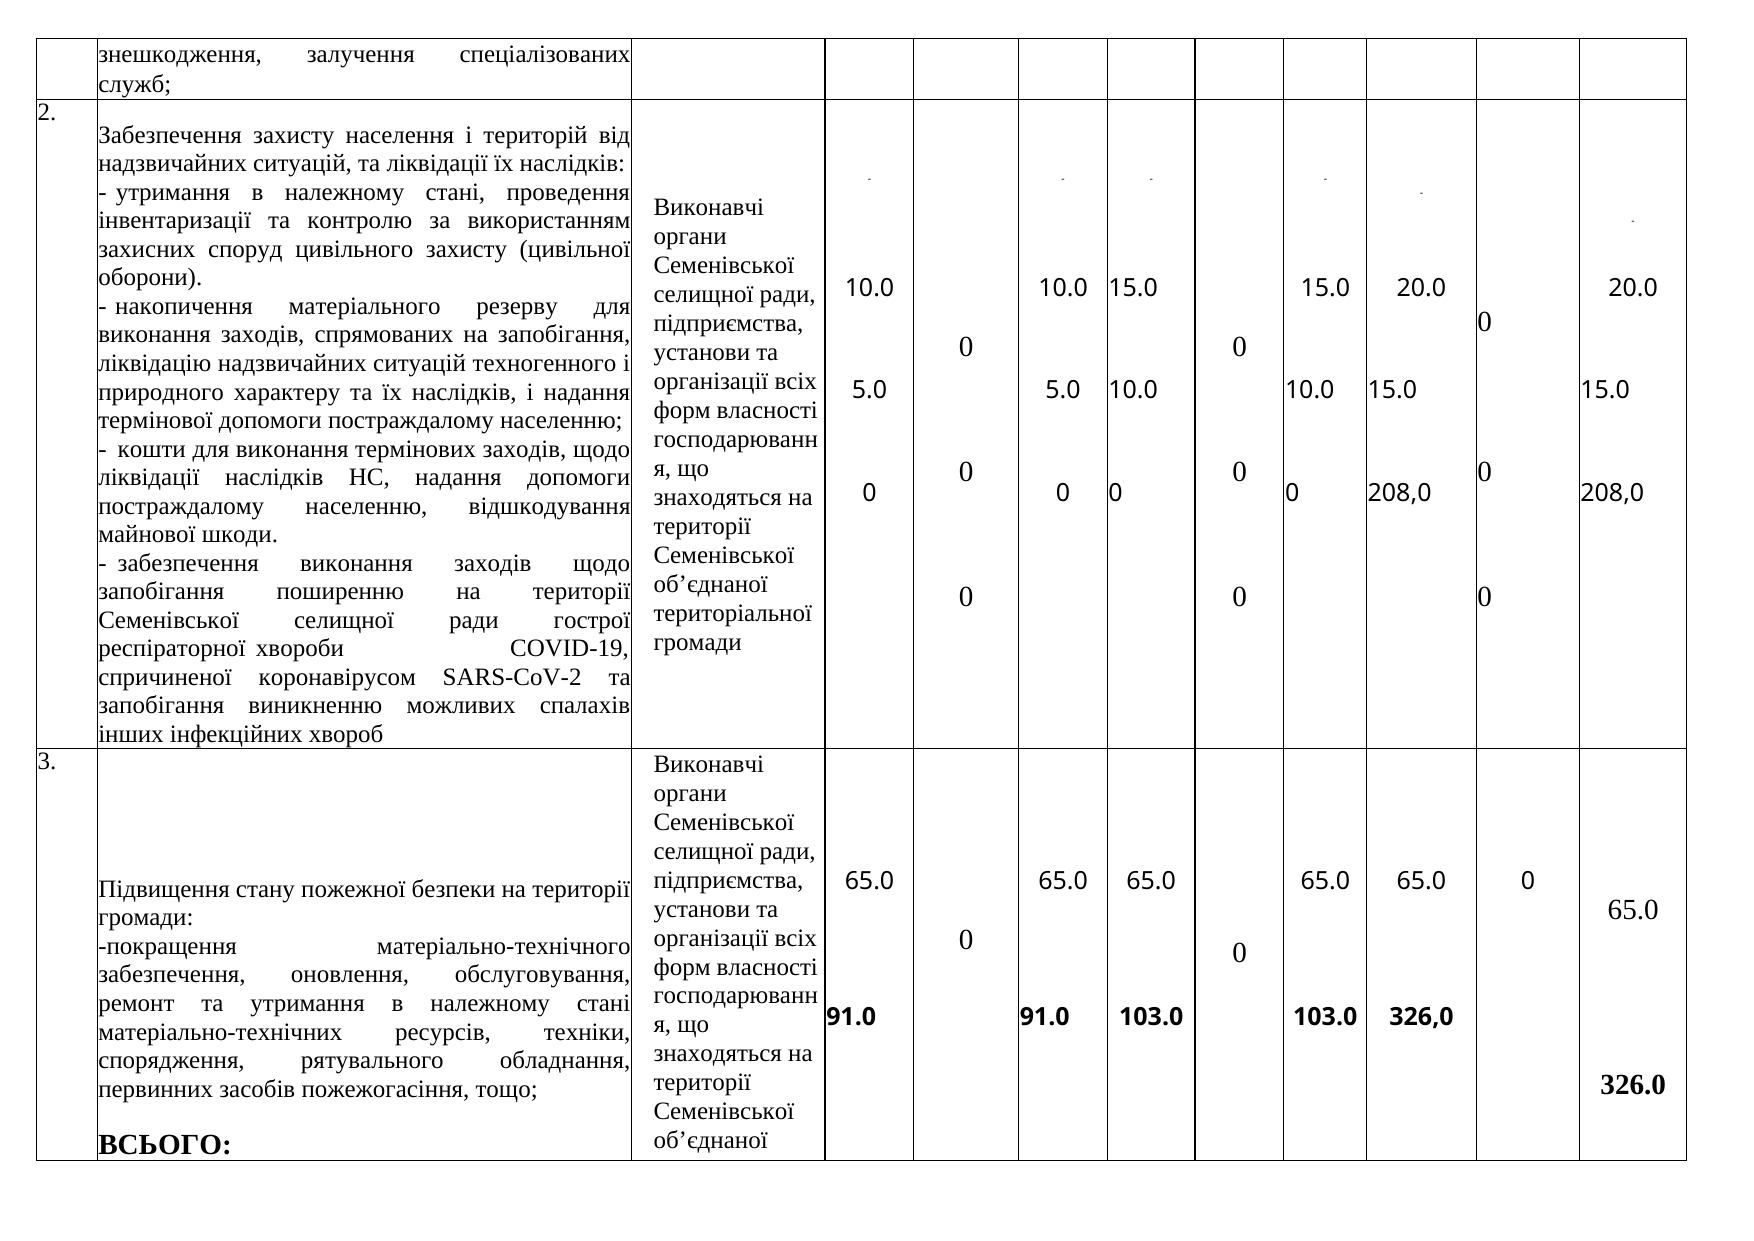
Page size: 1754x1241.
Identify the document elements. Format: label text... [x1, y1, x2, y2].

table_cell 65.0 91.0 [1019, 749, 1107, 1160]
table_cell 0 0 0 [1196, 100, 1283, 748]
table_cell 65.0 103.0 [1284, 749, 1366, 1160]
table_cell - 10.0 5.0 0 [826, 100, 913, 748]
table_cell Забезпечення захисту населення і територій від надзвичайних ситуацій, та ліквідації їх наслідків: утримання в належному стані, проведення інвентаризації та контролю за використанням захисних споруд цивільного захисту (цивільної оборони). накопичення матеріального резерву для виконання заходів, спрямованих на запобігання, ліквідацію надзвичайних ситуацій техногенного і природного характеру та їх наслідків, і надання термінової допомоги постраждалому населенню; кошти для виконання термінових заходів, щодо ліквідації наслідків НС, надання допомоги постраждалому населенню, відшкодування майнової шкоди. забезпечення виконання заходів щодо запобігання поширенню на території Семенівської селищної ради гострої респіраторної хвороби COVID-19, спричиненої коронавірусом SARS-CoV-2 та запобігання виникненню можливих спалахів інших інфекційних хвороб [98, 634, 631, 748]
table_cell 65.0 326.0 [1580, 749, 1686, 1160]
table_header знешкодження, залучення спеціалізованих служб; [98, 39, 631, 99]
table_cell - 15.0 10.0 0 [1284, 100, 1366, 748]
table_header [1367, 39, 1476, 99]
table_header [37, 39, 97, 99]
table_header [1108, 39, 1194, 99]
table_cell 65.0 326,0 [1367, 749, 1476, 1160]
table_header [1019, 39, 1107, 99]
table_header [632, 39, 824, 99]
table_cell Виконавчі органи Семенівської селищної ради, підприємства, установи та організації всіх форм власності господарювання, що знаходяться на території Семенівської об’єднаної територіальної громади [632, 749, 824, 1160]
table_header [1196, 39, 1283, 99]
table_cell - 20.0 15.0 208,0 [1367, 100, 1476, 748]
table_cell 3. [37, 749, 97, 1160]
table_cell 0 [1196, 749, 1283, 1160]
table_cell 65.0 91.0 [826, 749, 913, 1160]
table_cell Підвищення стану пожежної безпеки на території громади: -покращення матеріально-технічного забезпечення, оновлення, обслуговування, ремонт та утримання в належному стані матеріально-технічних ресурсів, техніки, спорядження, рятувального обладнання, первинних засобів пожежогасіння, тощо; ВСЬОГО: [98, 749, 631, 1160]
table_cell 0 [1477, 749, 1579, 1160]
table_header [826, 39, 913, 99]
table_cell 0 [914, 749, 1018, 1160]
table_cell 2. [37, 100, 97, 748]
table_cell 0 0 0 [914, 100, 1018, 748]
table_header [914, 39, 1018, 99]
table_cell 65.0 103.0 [1108, 749, 1194, 1160]
table_cell - 20.0 15.0 208,0 [1580, 100, 1686, 748]
table_cell Виконавчі органи Семенівської селищної ради, підприємства, установи та організації всіх форм власності господарювання, що знаходяться на території Семенівської об’єднаної територіальної громади [632, 100, 824, 748]
table_header [1284, 39, 1366, 99]
table_header [1580, 39, 1686, 99]
table_header [1477, 39, 1579, 99]
table_cell Забезпечення захисту населення і територій від надзвичайних ситуацій, та ліквідації їх наслідків: утримання в належному стані, проведення інвентаризації та контролю за використанням захисних споруд цивільного захисту (цивільної оборони). накопичення матеріального резерву для виконання заходів, спрямованих на запобігання, ліквідацію надзвичайних ситуацій техногенного і природного характеру та їх наслідків, і надання термінової допомоги постраждалому населенню; кошти для виконання термінових заходів, щодо ліквідації наслідків НС, надання допомоги постраждалому населенню, відшкодування майнової шкоди. забезпечення виконання заходів щодо запобігання поширенню на території Семенівської селищної ради гострої респіраторної хвороби COVID-19, спричиненої коронавірусом SARS-CoV-2 та запобігання виникненню можливих спалахів інших інфекційних хвороб [98, 100, 631, 576]
table_cell 0 0 0 [1477, 100, 1579, 748]
table_cell - 10.0 5.0 0 [1019, 100, 1107, 748]
table_cell - 15.0 10.0 0 [1108, 100, 1194, 748]
